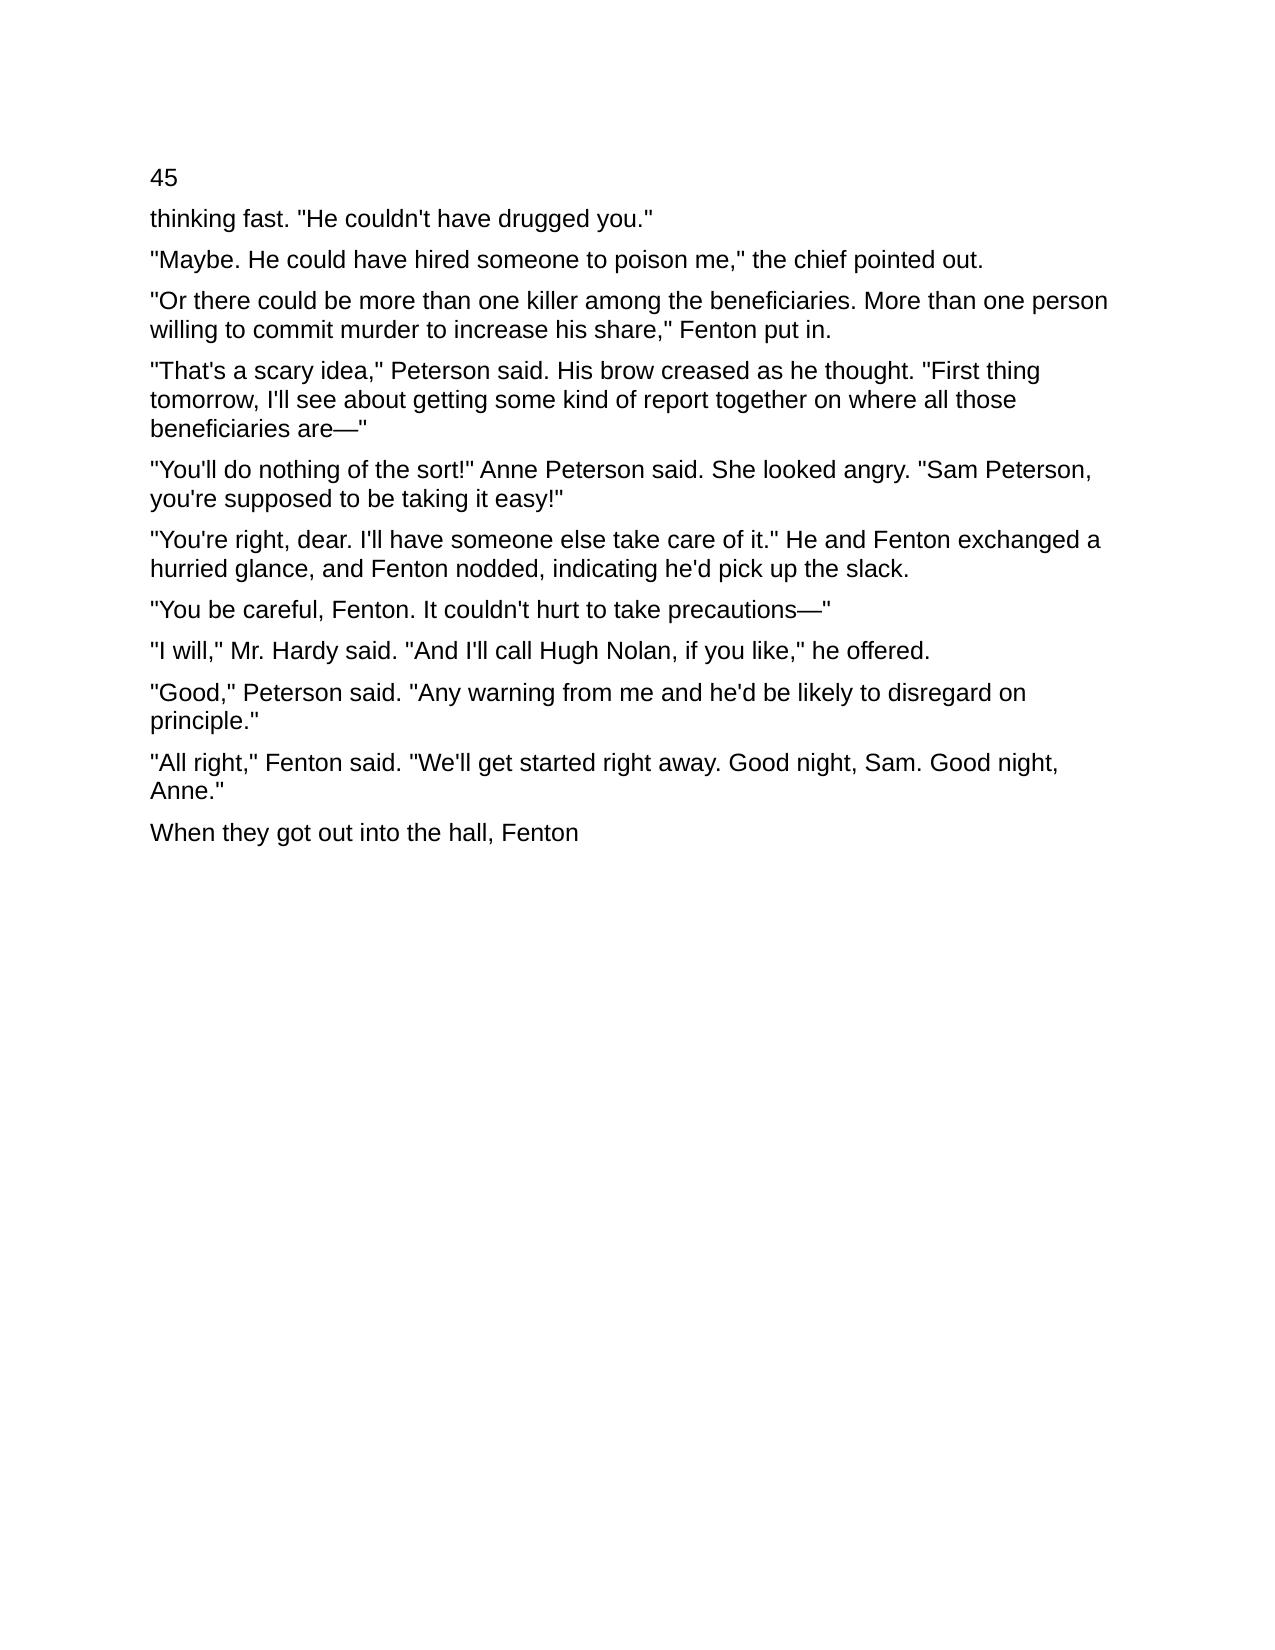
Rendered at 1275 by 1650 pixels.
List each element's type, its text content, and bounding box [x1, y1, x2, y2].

text "I will," Mr. Hardy said. "And I'll call Hugh Nolan, if you like," he offered. [150, 636, 1125, 665]
text "All right," Fenton said. "We'll get started right away. Good night, Sam. Good night, Anne." [150, 747, 1125, 805]
text "Or there could be more than one killer among the beneficiaries. More than one person willing to commit murder to increase his share," Fenton put in. [150, 286, 1125, 344]
text thinking fast. "He couldn't have drugged you." [150, 204, 1125, 232]
text "That's a scary idea," Peterson said. His brow creased as he thought. "First thing tomorrow, I'll see about getting some kind of report together on where all those beneficiaries are—" [150, 356, 1125, 442]
text 45 [150, 162, 1125, 191]
text "Good," Peterson said. "Any warning from me and he'd be likely to disregard on principle." [150, 677, 1125, 735]
text "You're right, dear. I'll have someone else take care of it." He and Fenton exchanged a hurried glance, and Fenton nodded, indicating he'd pick up the slack. [150, 525, 1125, 582]
text "You'll do nothing of the sort!" Anne Peterson said. She looked angry. "Sam Peterson, you're supposed to be taking it easy!" [150, 455, 1125, 512]
text When they got out into the hall, Fenton [150, 817, 1125, 846]
text "You be careful, Fenton. It couldn't hurt to take precautions—" [150, 595, 1125, 624]
text "Maybe. He could have hired someone to poison me," the chief pointed out. [150, 245, 1125, 274]
